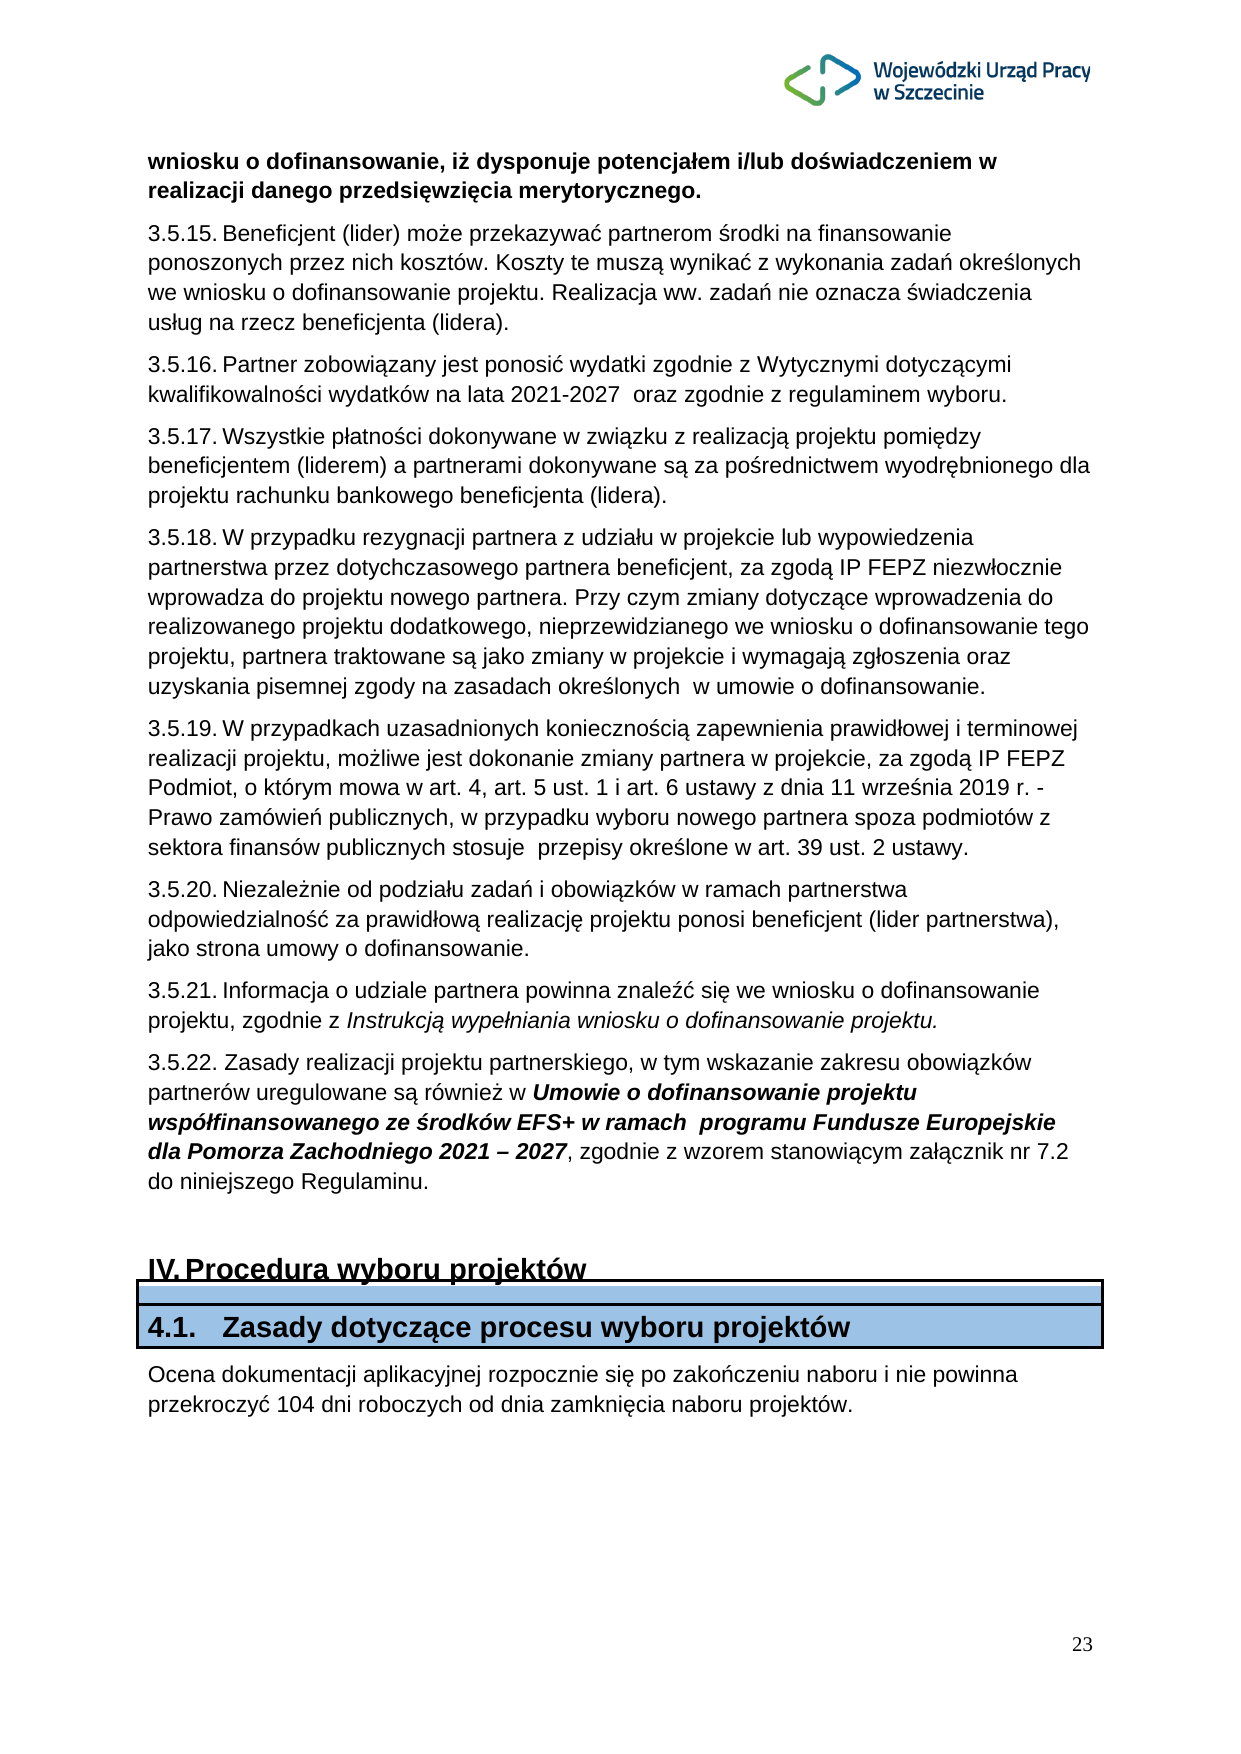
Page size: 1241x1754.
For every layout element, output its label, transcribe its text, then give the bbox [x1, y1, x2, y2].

picture [784, 54, 1091, 106]
text Zasady dotyczące procesu wyboru projektów [139, 1306, 1101, 1346]
list Partner zobowiązany jest ponosić wydatki zgodnie z Wytycznymi dotyczącymi kwalifikowalności wydatków na lata 2021-2027 oraz zgodnie z regulaminem wyboru. [148, 351, 1092, 407]
list W przypadku rezygnacji partnera z udziału w projekcie lub wypowiedzenia partnerstwa przez dotychczasowego partnera beneficjent, za zgodą IP FEPZ niezwłocznie wprowadza do projektu nowego partnera. Przy czym zmiany dotyczące wprowadzenia do realizowanego projektu dodatkowego, nieprzewidzianego we wniosku o dofinansowanie tego projektu, partnera traktowane są jako zmiany w projekcie i wymagają zgłoszenia oraz uzyskania pisemnej zgody na zasadach określonych w umowie o dofinansowanie. [148, 524, 1092, 699]
list 3.5.22. Zasady realizacji projektu partnerskiego, w tym wskazanie zakresu obowiązków partnerów uregulowane są również w Umowie o dofinansowanie projektu współfinansowanego ze środków EFS+ w ramach programu Fundusze Europejskie dla Pomorza Zachodniego 2021 – 2027, zgodnie z wzorem stanowiącym załącznik nr 7.2 do niniejszego Regulaminu. [148, 1049, 1092, 1194]
list Niezależnie od podziału zadań i obowiązków w ramach partnerstwa odpowiedzialność za prawidłową realizację projektu ponosi beneficjent (lider partnerstwa), jako strona umowy o dofinansowanie. [148, 876, 1092, 962]
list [148, 148, 1092, 204]
list Wszystkie płatności dokonywane w związku z realizacją projektu pomiędzy beneficjentem (liderem) a partnerami dokonywane są za pośrednictwem wyodrębnionego dla projektu rachunku bankowego beneficjenta (lidera). [148, 423, 1092, 508]
list Informacja o udziale partnera powinna znaleźć się we wniosku o dofinansowanie projektu, zgodnie z Instrukcją wypełniania wniosku o dofinansowanie projektu. [148, 977, 1092, 1033]
text Procedura wyboru projektów [148, 1252, 1092, 1279]
list Ocena dokumentacji aplikacyjnej rozpocznie się po zakończeniu naboru i nie powinna przekroczyć 104 dni roboczych od dnia zamknięcia naboru projektów. [148, 1361, 1092, 1417]
list W przypadkach uzasadnionych koniecznością zapewnienia prawidłowej i terminowej realizacji projektu, możliwe jest dokonanie zmiany partnera w projekcie, za zgodą IP FEPZ Podmiot, o którym mowa w art. 4, art. 5 ust. 1 i art. 6 ustawy z dnia 11 września 2019 r. - Prawo zamówień publicznych, w przypadku wyboru nowego partnera spoza podmiotów z sektora finansów publicznych stosuje przepisy określone w art. 39 ust. 2 ustawy. [148, 715, 1092, 860]
list Beneficjent (lider) może przekazywać partnerom środki na finansowanie ponoszonych przez nich kosztów. Koszty te muszą wynikać z wykonania zadań określonych we wniosku o dofinansowanie projektu. Realizacja ww. zadań nie oznacza świadczenia usług na rzecz beneficjenta (lidera). [148, 219, 1092, 335]
